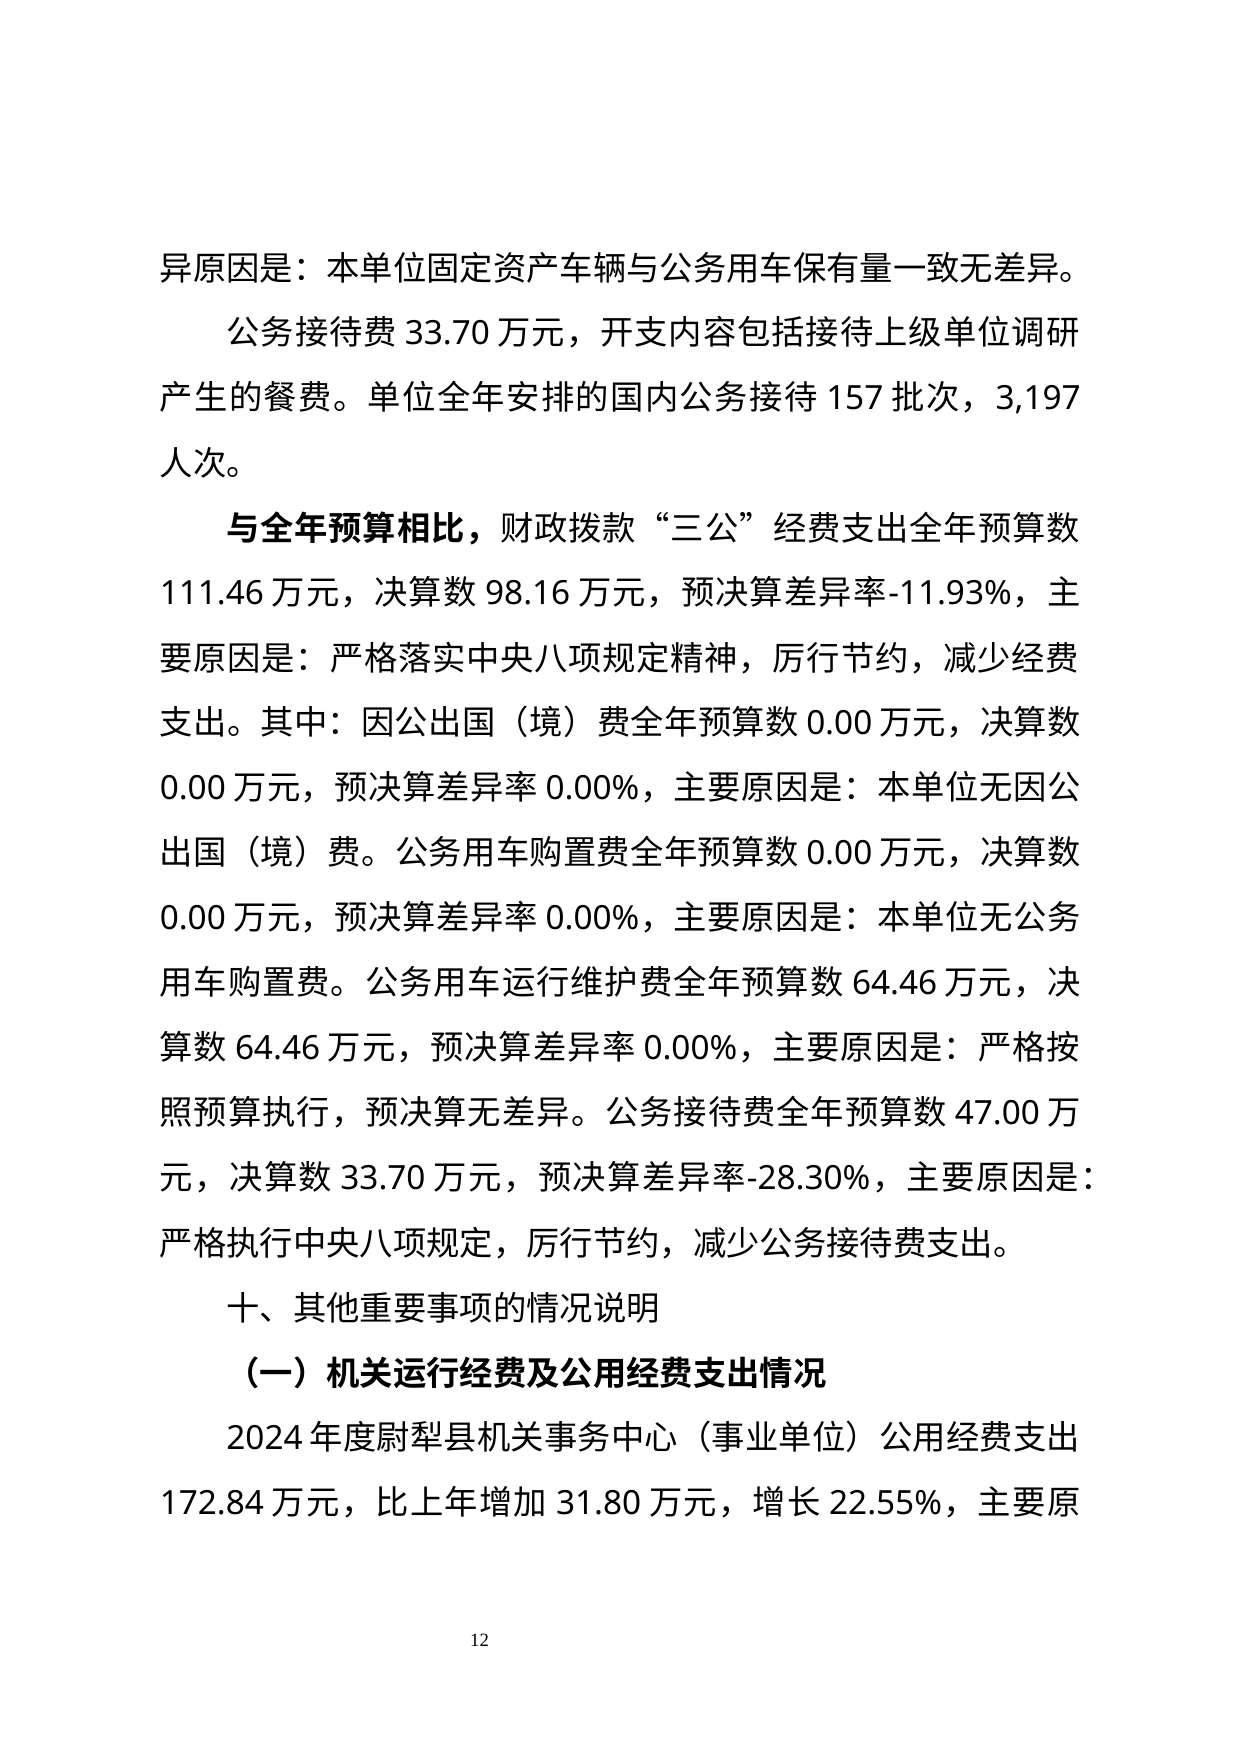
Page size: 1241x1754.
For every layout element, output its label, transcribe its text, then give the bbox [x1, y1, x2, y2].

text （一）机关运行经费及公用经费支出情况 [159, 1338, 1081, 1403]
text 十、其他重要事项的情况说明 [159, 1273, 1081, 1338]
text 公务接待费33.70万元，开支内容包括接待上级单位调研产生的餐费。单位全年安排的国内公务接待157批次，3,197人次。 [159, 298, 1081, 493]
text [159, 1403, 1081, 1533]
text 与全年预算相比，财政拨款“三公”经费支出全年预算数111.46万元，决算数98.16万元，预决算差异率-11.93%，主要原因是：严格落实中央八项规定精神，厉行节约，减少经费支出。其中：因公出国（境）费全年预算数0.00万元，决算数0.00万元，预决算差异率0.00%，主要原因是：本单位无因公出国（境）费。公务用车购置费全年预算数0.00万元，决算数0.00万元，预决算差异率0.00%，主要原因是：本单位无公务用车购置费。公务用车运行维护费全年预算数64.46万元，决算数64.46万元，预决算差异率0.00%，主要原因是：严格按照预算执行，预决算无差异。公务接待费全年预算数47.00万元，决算数33.70万元，预决算差异率-28.30%，主要原因是：严格执行中央八项规定，厉行节约，减少公务接待费支出。 [159, 493, 1081, 1273]
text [159, 233, 1081, 298]
